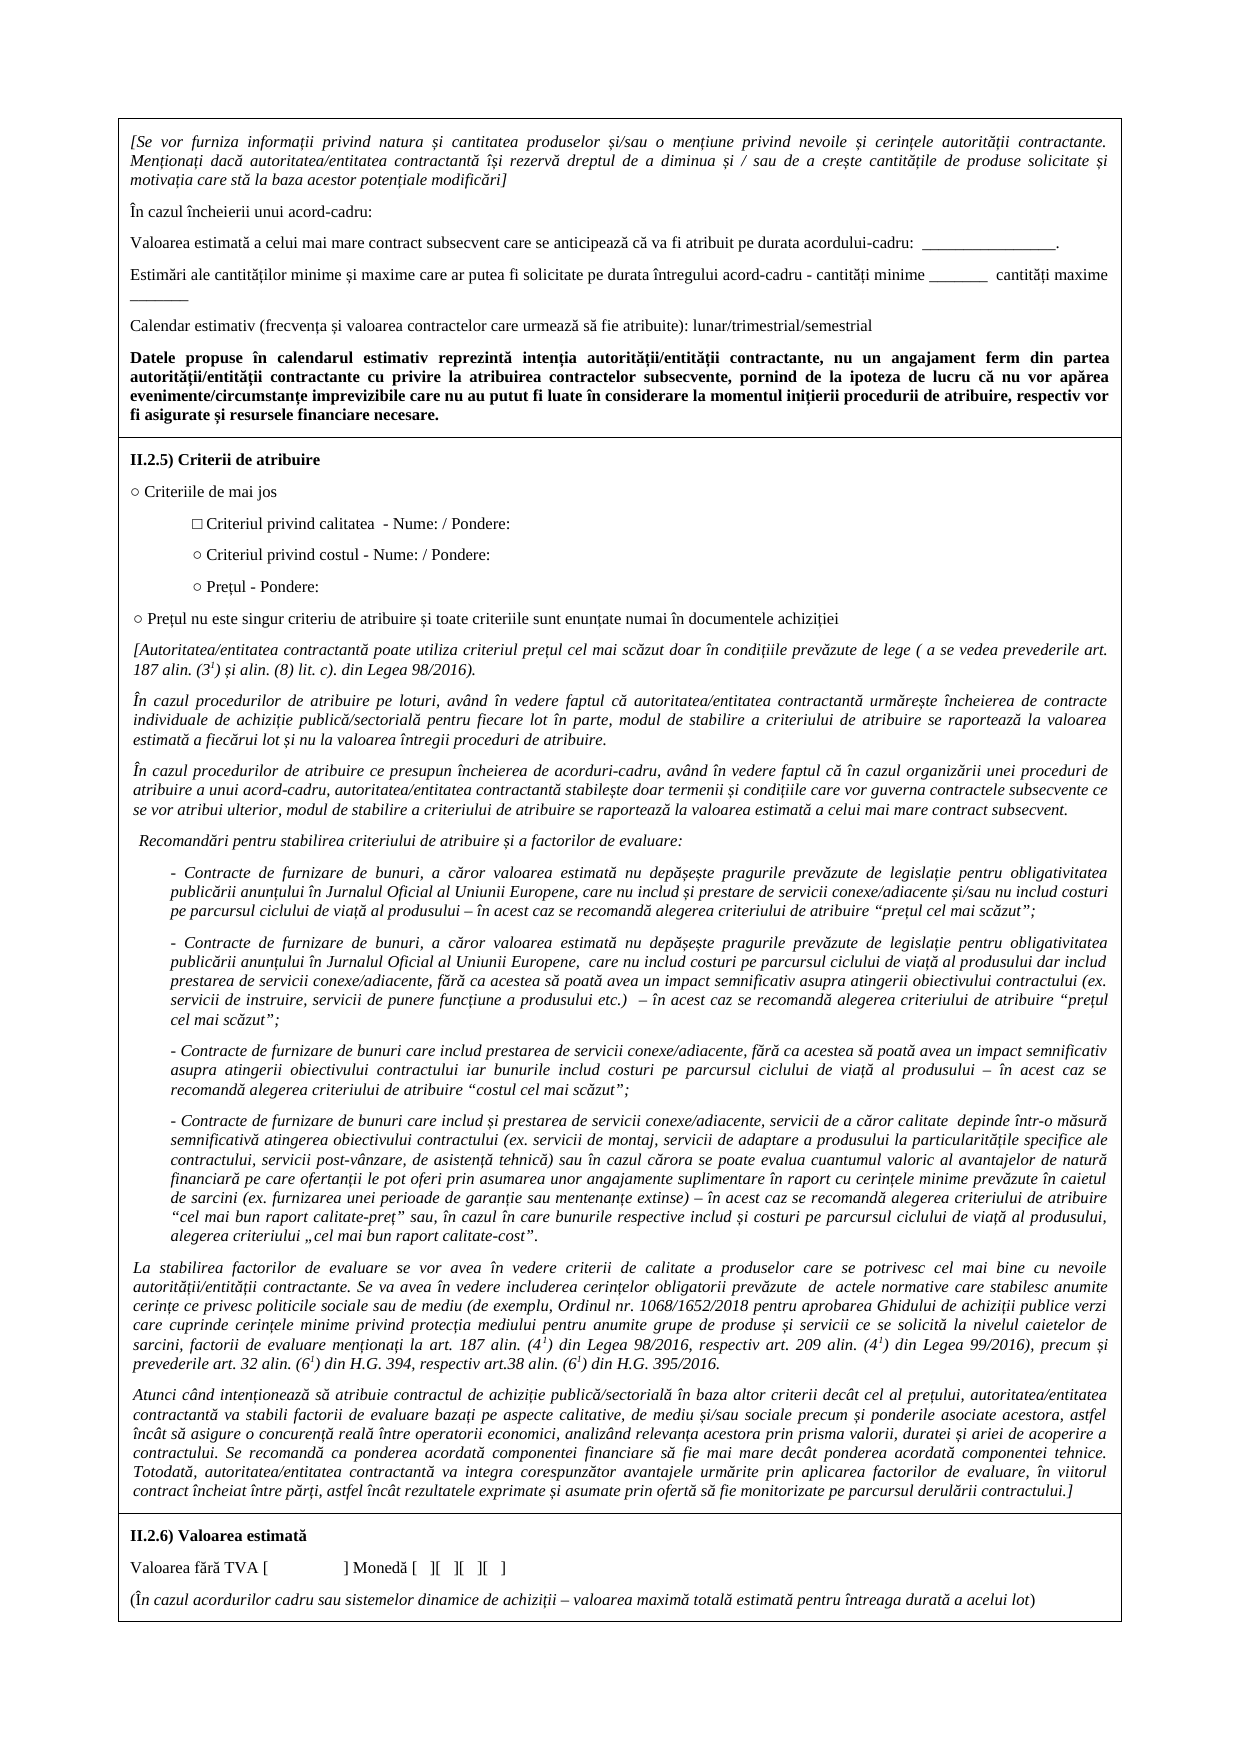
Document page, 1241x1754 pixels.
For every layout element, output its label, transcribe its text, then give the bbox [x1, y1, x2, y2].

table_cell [119, 119, 1121, 437]
table_cell II.2.6) Valoarea estimată Valoarea fără TVA [ ] Monedă [ ][ ][ ][ ] (În cazul acordurilor cadru sau sistemelor dinamice de achiziții – valoarea maximă totală estimată pentru întreaga durată a acelui lot) [119, 1514, 1121, 1621]
table_cell II.2.5) Criterii de atribuire ○ Criteriile de mai jos □ Criteriul privind calitatea - Nume: / Pondere: ○ Criteriul privind costul - Nume: / Pondere: ○ Prețul - Pondere: ○ Prețul nu este singur criteriu de atribuire și toate criteriile sunt enunțate numai în documentele achiziției [Autoritatea/entitatea contractantă poate utiliza criteriul prețul cel mai scăzut doar în condițiile prevăzute de lege ( a se vedea prevederile art. 187 alin. (31) și alin. (8) lit. c). din Legea 98/2016). În cazul procedurilor de atribuire pe loturi, având în vedere faptul că autoritatea/entitatea contractantă urmărește încheierea de contracte individuale de achiziție publică/sectorială pentru fiecare lot în parte, modul de stabilire a criteriului de atribuire se raportează la valoarea estimată a fiecărui lot și nu la valoarea întregii proceduri de atribuire. În cazul procedurilor de atribuire ce presupun încheierea de acorduri-cadru, având în vedere faptul că în cazul organizării unei proceduri de atribuire a unui acord-cadru, autoritatea/entitatea contractantă stabilește doar termenii și condițiile care vor guverna contractele subsecvente ce se vor atribui ulterior, modul de stabilire a criteriului de atribuire se raportează la valoarea estimată a celui mai mare contract subsecvent. Recomandări pentru stabilirea criteriului de atribuire și a factorilor de evaluare: - Contracte de furnizare de bunuri, a căror valoarea estimată nu depășește pragurile prevăzute de legislație pentru obligativitatea publicării anunțului în Jurnalul Oficial al Uniunii Europene, care nu includ și prestare de servicii conexe/adiacente și/sau nu includ costuri pe parcursul ciclului de viață al produsului – în acest caz se recomandă alegerea criteriului de atribuire “prețul cel mai scăzut”; - Contracte de furnizare de bunuri, a căror valoarea estimată nu depășește pragurile prevăzute de legislație pentru obligativitatea publicării anunțului în Jurnalul Oficial al Uniunii Europene, care nu includ costuri pe parcursul ciclului de viață al produsului dar includ prestarea de servicii conexe/adiacente, fără ca acestea să poată avea un impact semnificativ asupra atingerii obiectivului contractului (ex. servicii de instruire, servicii de punere funcțiune a produsului etc.) – în acest caz se recomandă alegerea criteriului de atribuire “prețul cel mai scăzut”; - Contracte de furnizare de bunuri care includ prestarea de servicii conexe/adiacente, fără ca acestea să poată avea un impact semnificativ asupra atingerii obiectivului contractului iar bunurile includ costuri pe parcursul ciclului de viață al produsului – în acest caz se recomandă alegerea criteriului de atribuire “costul cel mai scăzut”; - Contracte de furnizare de bunuri care includ și prestarea de servicii conexe/adiacente, servicii de a căror calitate depinde într-o măsură semnificativă atingerea obiectivului contractului (ex. servicii de montaj, servicii de adaptare a produsului la particularitățile specifice ale contractului, servicii post-vânzare, de asistență tehnică) sau în cazul cărora se poate evalua cuantumul valoric al avantajelor de natură financiară pe care ofertanții le pot oferi prin asumarea unor angajamente suplimentare în raport cu cerințele minime prevăzute în caietul de sarcini (ex. furnizarea unei perioade de garanție sau mentenanțe extinse) – în acest caz se recomandă alegerea criteriului de atribuire “cel mai bun raport calitate-preț” sau, în cazul în care bunurile respective includ și costuri pe parcursul ciclului de viață al produsului, alegerea criteriului „cel mai bun raport calitate-cost”. La stabilirea factorilor de evaluare se vor avea în vedere criterii de calitate a produselor care se potrivesc cel mai bine cu nevoile autorității/entității contractante. Se va avea în vedere includerea cerințelor obligatorii prevăzute de actele normative care stabilesc anumite cerințe ce privesc politicile sociale sau de mediu (de exemplu, Ordinul nr. 1068/1652/2018 pentru aprobarea Ghidului de achiziții publice verzi care cuprinde cerințele minime privind protecția mediului pentru anumite grupe de produse și servicii ce se solicită la nivelul caietelor de sarcini, factorii de evaluare menționați la art. 187 alin. (41) din Legea 98/2016, respectiv art. 209 alin. (41) din Legea 99/2016), precum și prevederile art. 32 alin. (61) din H.G. 394, respectiv art.38 alin. (61) din H.G. 395/2016. Atunci când intenționează să atribuie contractul de achiziție publică/sectorială în baza altor criterii decât cel al prețului, autoritatea/entitatea contractantă va stabili factorii de evaluare bazați pe aspecte calitative, de mediu și/sau sociale precum și ponderile asociate acestora, astfel încât să asigure o concurență reală între operatorii economici, analizând relevanța acestora prin prisma valorii, duratei și ariei de acoperire a contractului. Se recomandă ca ponderea acordată componentei financiare să fie mai mare decât ponderea acordată componentei tehnice. Totodată, autoritatea/entitatea contractantă va integra corespunzător avantajele urmărite prin aplicarea factorilor de evaluare, în viitorul contract încheiat între părți, astfel încât rezultatele exprimate și asumate prin ofertă să fie monitorizate pe parcursul derulării contractului.] [119, 438, 1121, 1513]
